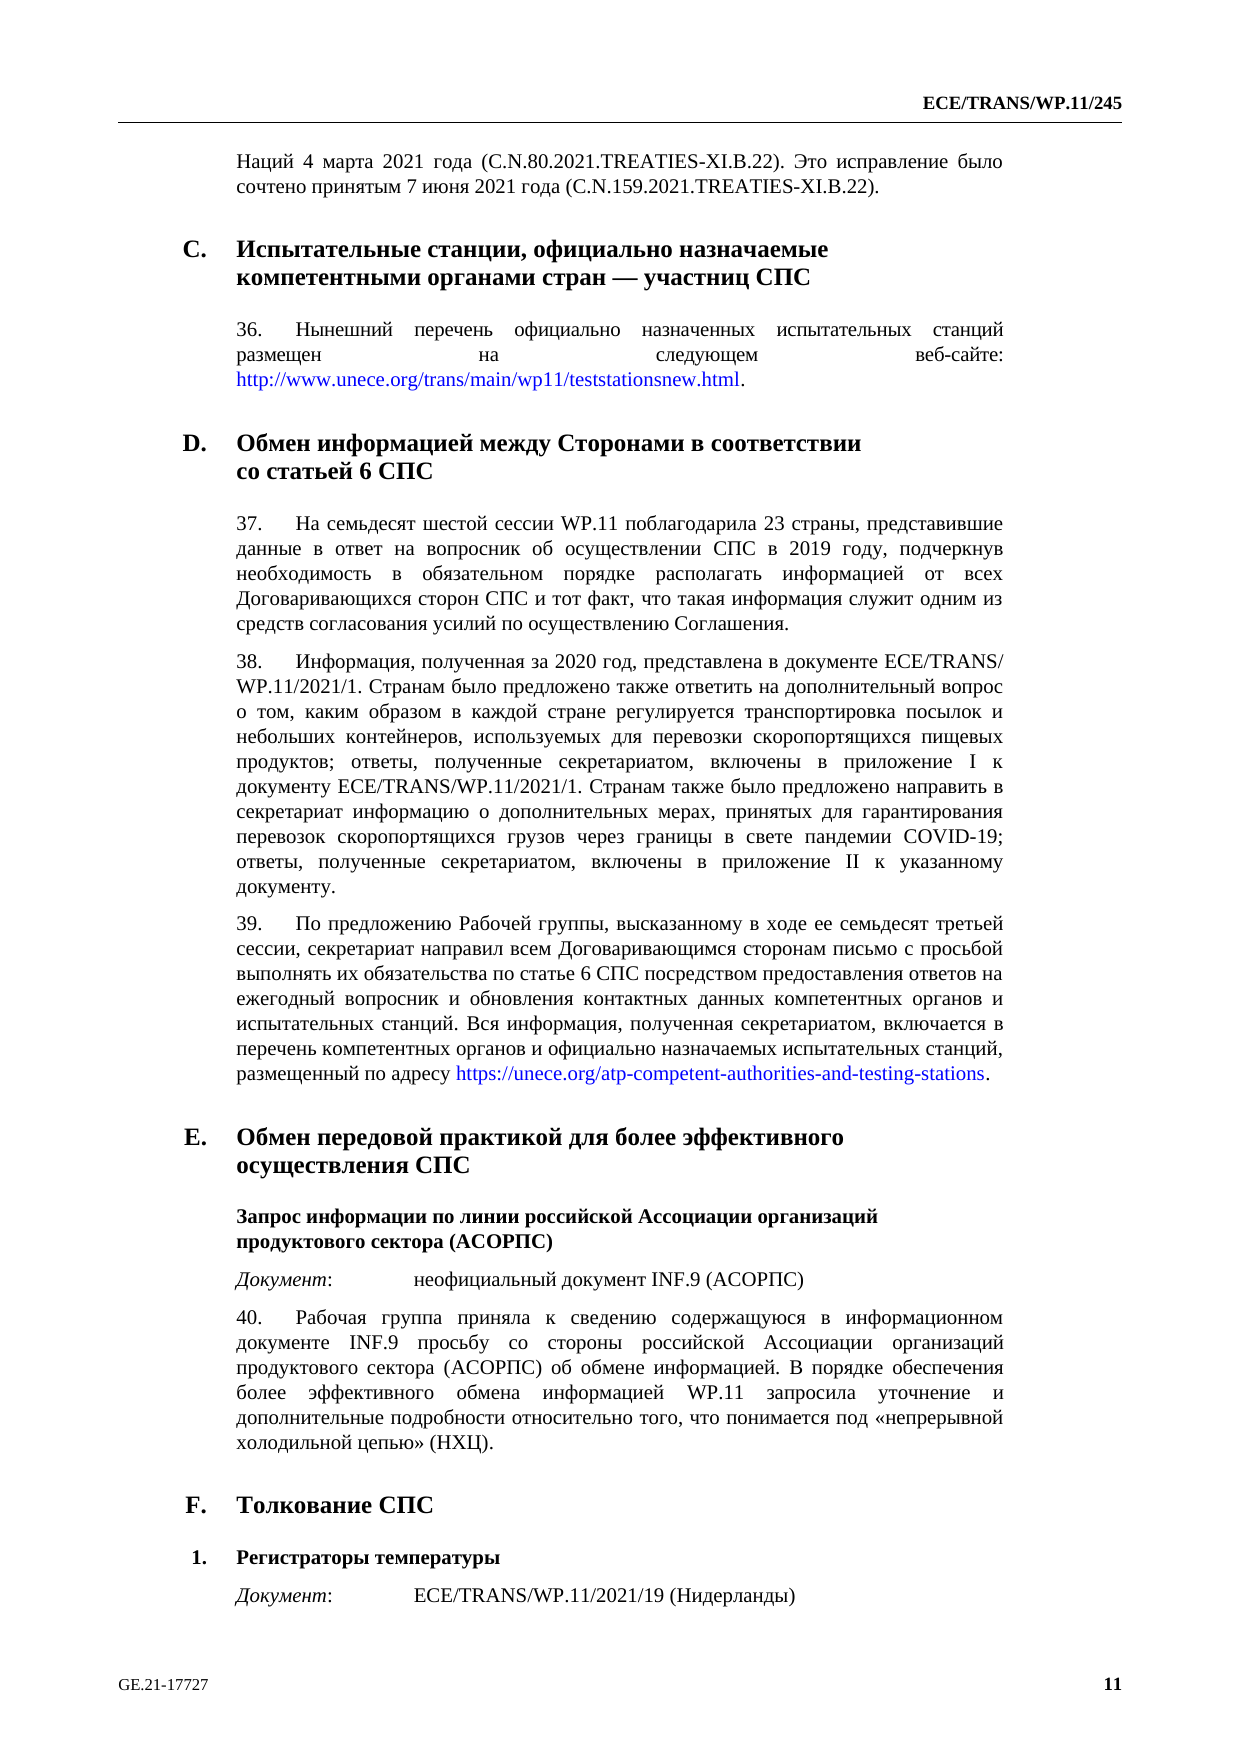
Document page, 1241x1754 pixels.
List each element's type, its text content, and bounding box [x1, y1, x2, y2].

text D. Обмен информацией между Сторонами в соответствии со статьей 6 СПС [118, 429, 1004, 485]
text Документ: ECE/TRANS/WP.11/2021/19 (Нидерланды) [236, 1582, 1004, 1607]
text 40. Рабочая группа приняла к сведению содержащуюся в информационном документе INF.9 просьбу со стороны российской Ассоциации организаций продуктового сектора (АСОРПС) об обмене информацией. В порядке обеспечения более эффективного обмена информацией WP.11 запросила уточнение и дополнительные подробности относительно того, что понимается под «непрерывной холодильной цепью» (НХЦ). [236, 1304, 1004, 1454]
text Запрос информации по линии российской Ассоциации организаций продуктового сектора (АСОРПС) [118, 1204, 1004, 1254]
text F. Толкование СПС [118, 1491, 1004, 1519]
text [236, 148, 1004, 198]
text 39. По предложению Рабочей группы, высказанному в ходе ее семьдесят третьей сессии, секретариат направил всем Договаривающимся сторонам письмо с просьбой выполнять их обязательства по статье 6 СПС посредством предоставления ответов на ежегодный вопросник и обновления контактных данных компетентных органов и испытательных станций. Вся информация, полученная секретариатом, включается в перечень компетентных органов и официально назначаемых испытательных станций, размещенный по адресу https://unece.org/atp-competent-authorities-and-testing-stations. [236, 1010, 1004, 1085]
text 36. Нынешний перечень официально назначенных испытательных станций размещен на следующем веб-сайте: http://www.unece.org/trans/main/wp11/teststationsnew.html. [236, 316, 1004, 391]
text C. Испытательные станции, официально назначаемые компетентными органами стран — участниц СПС [118, 235, 1004, 291]
text Документ: неофициальный документ INF.9 (АСОРПС) [236, 1266, 1004, 1291]
text 1. Регистраторы температуры [118, 1544, 1004, 1569]
text E. Обмен передовой практикой для более эффективного осуществления СПС [118, 1123, 1004, 1179]
